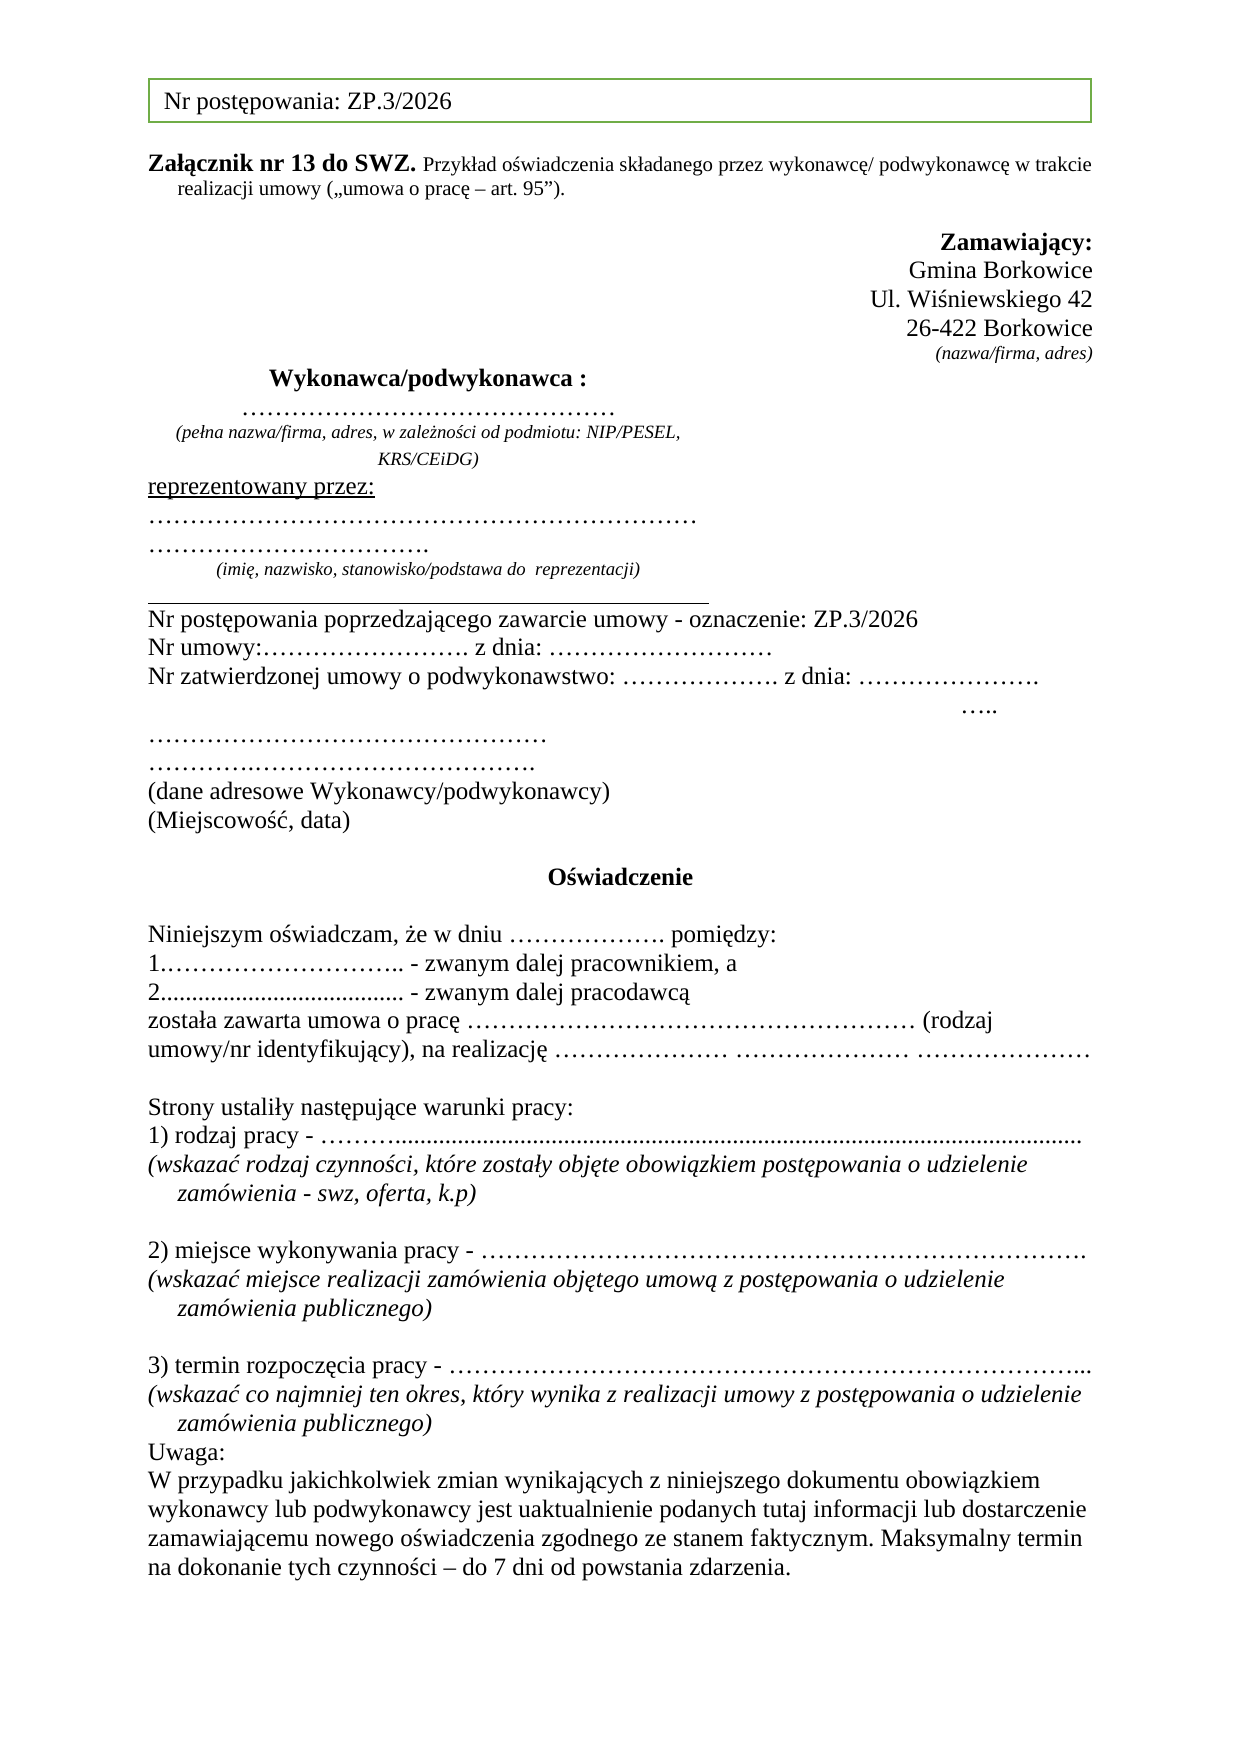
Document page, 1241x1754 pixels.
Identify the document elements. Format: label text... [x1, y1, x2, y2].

text 1.……………………….. - zwanym dalej pracownikiem, a [148, 948, 1093, 977]
text Ul. Wiśniewskiego 42 [729, 284, 1093, 313]
text Gmina Borkowice [729, 256, 1093, 284]
text Nr postępowania poprzedzającego zawarcie umowy - oznaczenie: ZP.3/2026 [148, 604, 1093, 632]
text 2....................................... - zwanym dalej pracodawcą [148, 977, 1093, 1005]
text 26-422 Borkowice [729, 313, 1093, 342]
text Uwaga: [148, 1437, 1093, 1465]
text 2) miejsce wykonywania pracy - ………………………………………………………………. [148, 1235, 1093, 1264]
text 3) termin rozpoczęcia pracy - …………………………………………………………………... [148, 1350, 1093, 1379]
text reprezentowany przez: ………………………………………………………………………………………. [148, 471, 709, 557]
text Wykonawca/podwykonawca : ……………………………………… [148, 363, 709, 421]
text Zamawiający: [694, 227, 1093, 256]
text (nazwa/firma, adres) [729, 342, 1093, 363]
text (dane adresowe Wykonawcy/podwykonawcy) (Miejscowość, data) [148, 776, 1093, 834]
text Nr umowy:……………………. z dnia: ……………………… [148, 632, 1093, 661]
text (pełna nazwa/firma, adres, w zależności od podmiotu: NIP/PESEL, KRS/CEiDG) [148, 421, 709, 471]
text Nr zatwierdzonej umowy o podwykonawstwo: ………………. z dnia: …………………. [148, 661, 1093, 690]
text W przypadku jakichkolwiek zmian wynikających z niniejszego dokumentu obowiązkiem wykonawcy lub podwykonawcy jest uaktualnienie podanych tutaj informacji lub dostarczenie zamawiającemu nowego oświadczenia zgodnego ze stanem faktycznym. Maksymalny termin na dokonanie tych czynności – do 7 dni od powstania zdarzenia. [148, 1465, 1093, 1580]
text Oświadczenie [148, 862, 1093, 890]
text została zawarta umowa o pracę ……………………………………………… (rodzaj umowy/nr identyfikujący), na realizację ………………… ………………… ………………… [148, 1005, 1093, 1063]
text (imię, nazwisko, stanowisko/podstawa do reprezentacji) [148, 557, 709, 579]
text (wskazać rodzaj czynności, które zostały objęte obowiązkiem postępowania o udzielenie zamówienia - swz, oferta, k.p) [148, 1149, 1093, 1207]
text (wskazać miejsce realizacji zamówienia objętego umową z postępowania o udzielenie zamówienia publicznego) [148, 1264, 1093, 1322]
text 1) rodzaj pracy - ……….............................................................................................................. [148, 1120, 1093, 1149]
text Niniejszym oświadczam, że w dniu ………………. pomiędzy: [148, 919, 1093, 948]
text Strony ustaliły następujące warunki pracy: [148, 1092, 1093, 1120]
text Załącznik nr 13 do SWZ. Przykład oświadczenia składanego przez wykonawcę/ podwykonawcę w trakcie realizacji umowy („umowa o pracę – art. 95”). [148, 148, 1093, 200]
text (wskazać co najmniej ten okres, który wynika z realizacji umowy z postępowania o udzielenie zamówienia publicznego) [148, 1379, 1093, 1437]
text …..………………………………………… ………….……………………………. [148, 690, 1093, 776]
